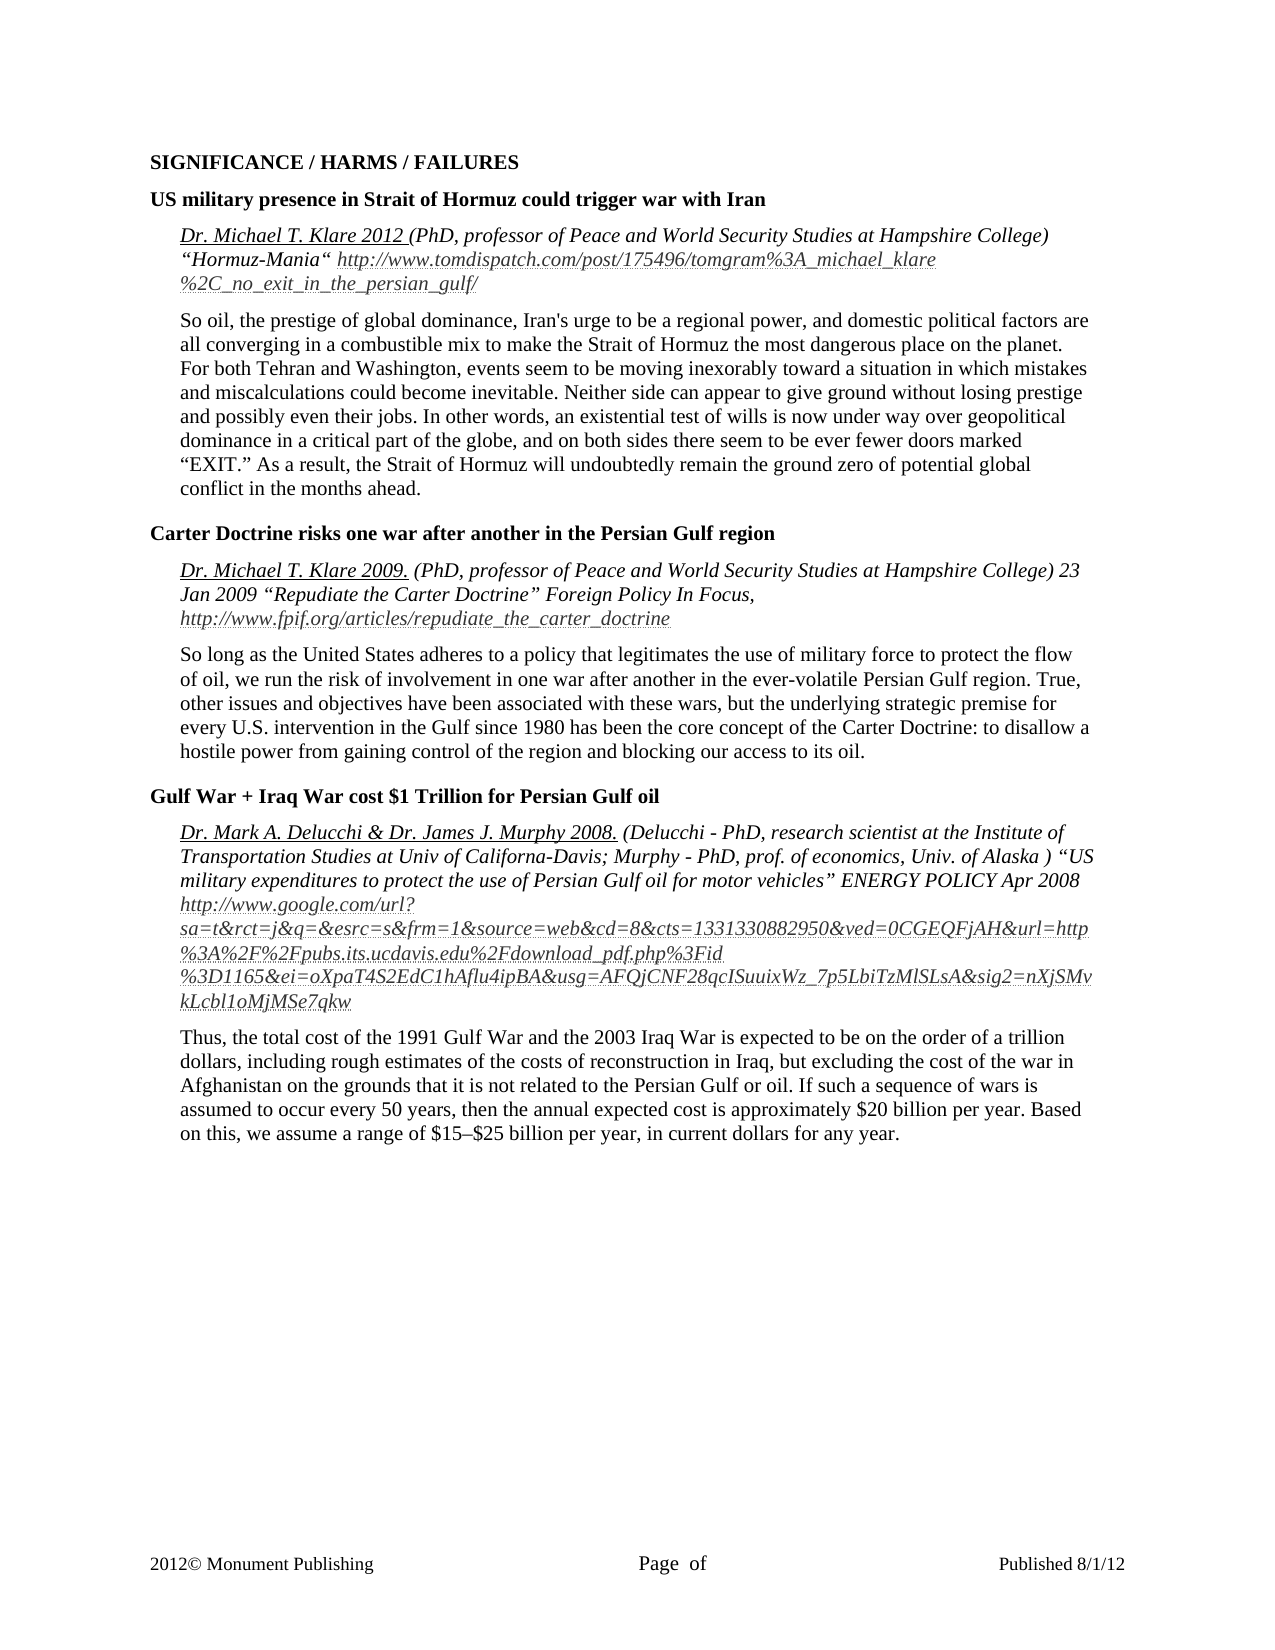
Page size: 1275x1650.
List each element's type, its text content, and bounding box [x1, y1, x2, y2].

text SIGNIFICANCE / HARMS / FAILURES [150, 150, 1125, 174]
text So long as the United States adheres to a policy that legitimates the use of military force to protect the flow of oil, we run the risk of involvement in one war after another in the ever-volatile Persian Gulf region. True, other issues and objectives have been associated with these wars, but the underlying strategic premise for every U.S. intervention in the Gulf since 1980 has been the core concept of the Carter Doctrine: to disallow a hostile power from gaining control of the region and blocking our access to its oil. [180, 642, 1095, 763]
text So oil, the prestige of global dominance, Iran's urge to be a regional power, and domestic political factors are all converging in a combustible mix to make the Strait of Hormuz the most dangerous place on the planet. For both Tehran and Washington, events seem to be moving inexorably toward a situation in which mistakes and miscalculations could become inevitable. Neither side can appear to give ground without losing prestige and possibly even their jobs. In other words, an existential test of wills is now under way over geopolitical dominance in a critical part of the globe, and on both sides there seem to be ever fewer doors marked “EXIT.” As a result, the Strait of Hormuz will undoubtedly remain the ground zero of potential global conflict in the months ahead. [180, 308, 1095, 500]
text Dr. Michael T. Klare 2009. (PhD, professor of Peace and World Security Studies at Hampshire College) 23 Jan 2009 “Repudiate the Carter Doctrine” Foreign Policy In Focus, http://www.fpif.org/articles/repudiate_the_carter_doctrine [180, 558, 1095, 630]
text US military presence in Strait of Hormuz could trigger war with Iran [150, 187, 1125, 211]
text Dr. Mark A. Delucchi & Dr. James J. Murphy 2008. (Delucchi - PhD, research scientist at the Institute of Transportation Studies at Univ of Californa-Davis; Murphy - PhD, prof. of economics, Univ. of Alaska ) “US military expenditures to protect the use of Persian Gulf oil for motor vehicles” ENERGY POLICY Apr 2008 http://www.google.com/url?sa=t&rct=j&q=&esrc=s&frm=1&source=web&cd=8&cts=1331330882950&ved=0CGEQFjAH&url=http%3A%2F%2Fpubs.its.ucdavis.edu%2Fdownload_pdf.php%3Fid%3D1165&ei=oXpaT4S2EdC1hAflu4ipBA&usg=AFQjCNF28qcISuuixWz_7p5LbiTzMlSLsA&sig2=nXjSMvkLcbl1oMjMSe7qkw [180, 820, 1095, 1013]
text Gulf War + Iraq War cost $1 Trillion for Persian Gulf oil [150, 783, 1125, 808]
text Carter Doctrine risks one war after another in the Persian Gulf region [150, 521, 1125, 545]
text Thus, the total cost of the 1991 Gulf War and the 2003 Iraq War is expected to be on the order of a trillion dollars, including rough estimates of the costs of reconstruction in Iraq, but excluding the cost of the war in Afghanistan on the grounds that it is not related to the Persian Gulf or oil. If such a sequence of wars is assumed to occur every 50 years, then the annual expected cost is approximately $20 billion per year. Based on this, we assume a range of $15–$25 billion per year, in current dollars for any year. [180, 1025, 1095, 1145]
text Dr. Michael T. Klare 2012 (PhD, professor of Peace and World Security Studies at Hampshire College) “Hormuz-Mania“ http://www.tomdispatch.com/post/175496/tomgram%3A_michael_klare%2C_no_exit_in_the_persian_gulf/ [180, 223, 1095, 295]
